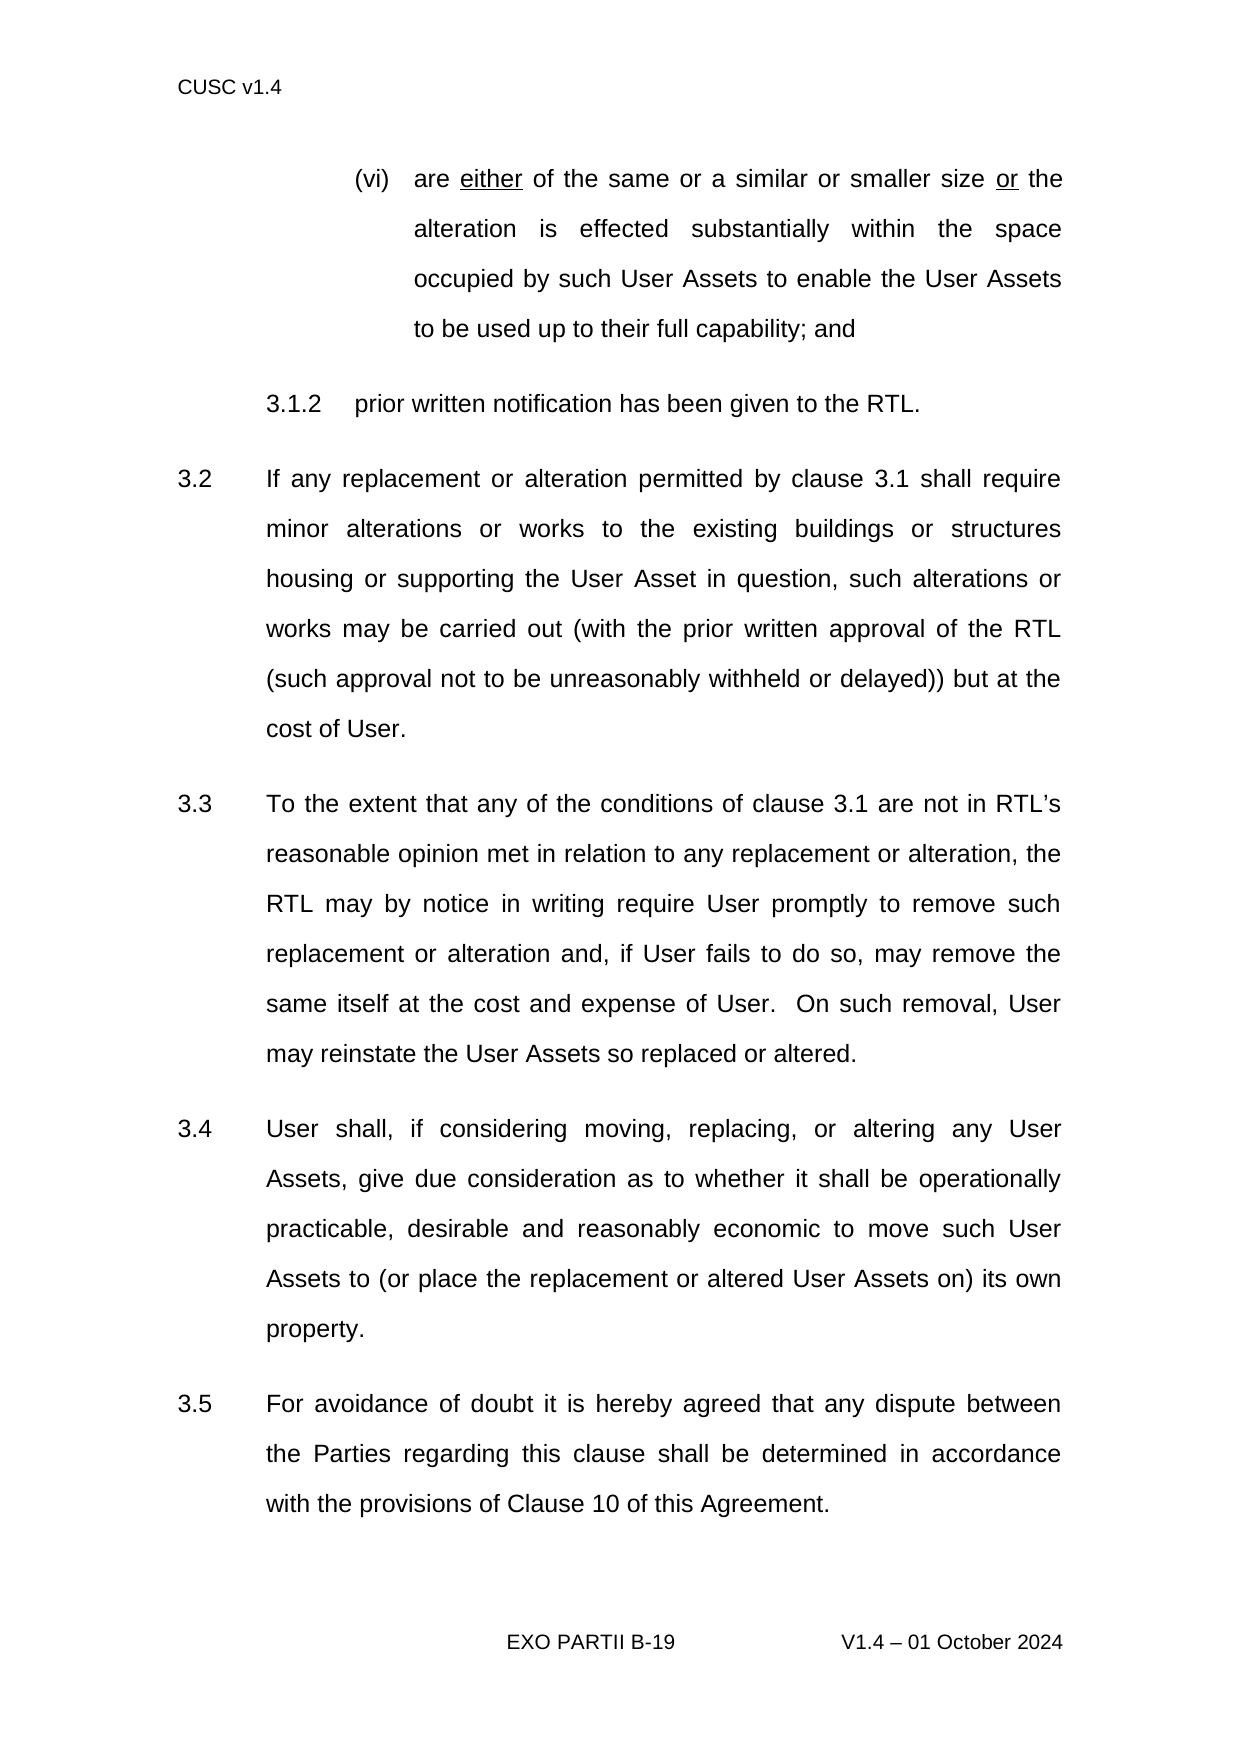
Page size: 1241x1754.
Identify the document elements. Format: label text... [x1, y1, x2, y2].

text 3.2 If any replacement or alteration permitted by clause 3.1 shall require minor alterations or works to the existing buildings or structures housing or supporting the User Asset in question, such alterations or works may be carried out (with the prior written approval of the RTL (such approval not to be unreasonably withheld or delayed)) but at the cost of User. [177, 448, 1063, 748]
text 3.1.2 prior written notification has been given to the RTL. [266, 373, 1063, 423]
text 3.4 User shall, if considering moving, replacing, or altering any User Assets, give due consideration as to whether it shall be operationally practicable, desirable and reasonably economic to move such User Assets to (or place the replacement or altered User Assets on) its own property. [177, 1098, 1063, 1348]
text (vi) are either of the same or a similar or smaller size or the alteration is effected substantially within the space occupied by such User Assets to enable the User Assets to be used up to their full capability; and [354, 148, 1063, 348]
text 3.3 To the extent that any of the conditions of clause 3.1 are not in RTL’s reasonable opinion met in relation to any replacement or alteration, the RTL may by notice in writing require User promptly to remove such replacement or alteration and, if User fails to do so, may remove the same itself at the cost and expense of User. On such removal, User may reinstate the User Assets so replaced or altered. [177, 773, 1063, 1073]
text 3.5 For avoidance of doubt it is hereby agreed that any dispute between the Parties regarding this clause shall be determined in accordance with the provisions of Clause 10 of this Agreement. [177, 1373, 1063, 1523]
